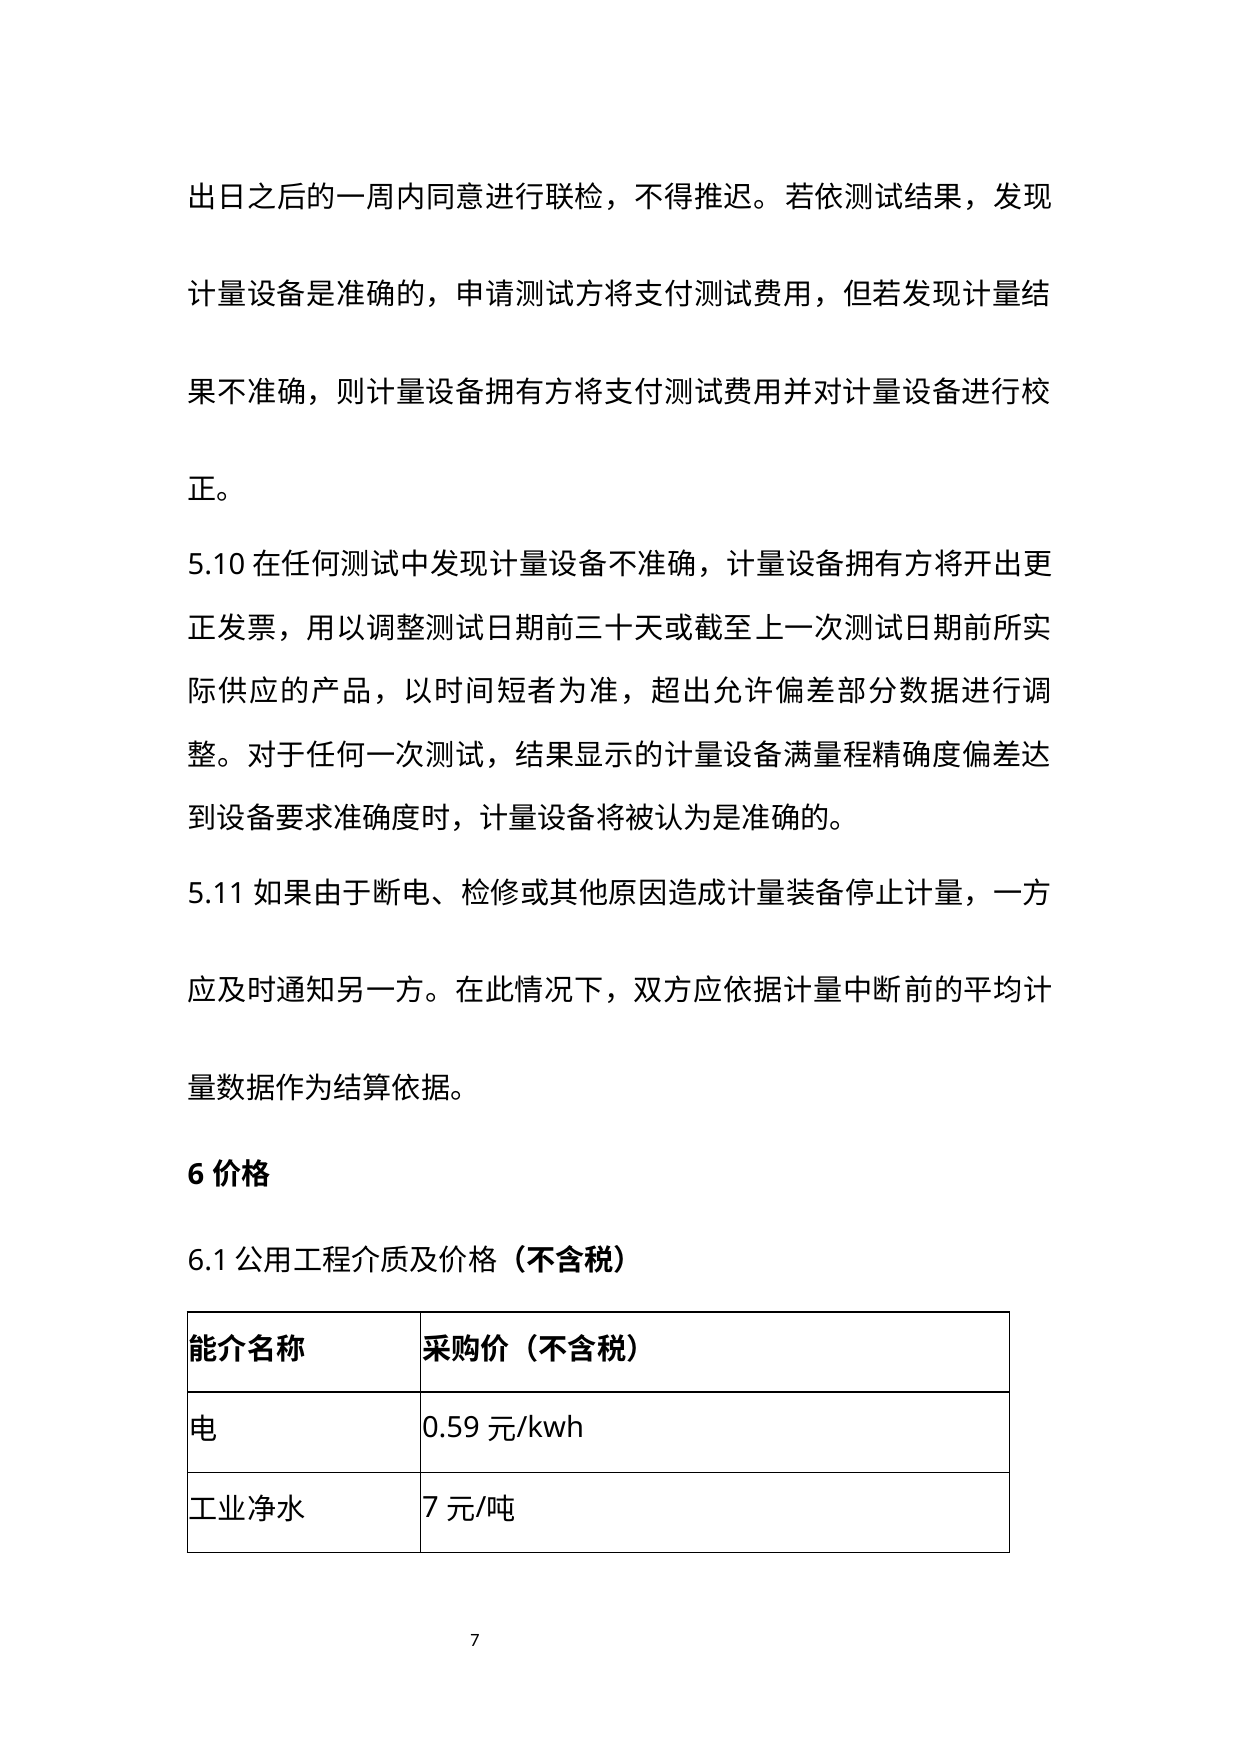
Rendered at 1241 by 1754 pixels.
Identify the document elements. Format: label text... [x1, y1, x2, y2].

table_header 采购价（不含税） [421, 1313, 1009, 1391]
text 6.1公用工程介质及价格（不含税） [187, 1225, 1053, 1290]
table_header 能介名称 [188, 1313, 420, 1391]
text 5.10在任何测试中发现计量设备不准确，计量设备拥有方将开出更正发票，用以调整测试日期前三十天或截至上一次测试日期前所实际供应的产品，以时间短者为准，超出允许偏差部分数据进行调整。对于任何一次测试，结果显示的计量设备满量程精确度偏差达到设备要求准确度时，计量设备将被认为是准确的。 [187, 541, 1053, 837]
table_cell 0.59 元/kwh [421, 1393, 1009, 1472]
text 5.11 如果由于断电、检修或其他原因造成计量装备停止计量，一方应及时通知另一方。在此情况下，双方应依据计量中断前的平均计量数据作为结算依据。 [187, 858, 1053, 1118]
table_cell 电 [188, 1393, 420, 1472]
table_cell 7 元/吨 [421, 1473, 1009, 1552]
table_cell 工业净水 [188, 1473, 420, 1552]
text 6 价格 [187, 1139, 1053, 1204]
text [187, 162, 1053, 519]
